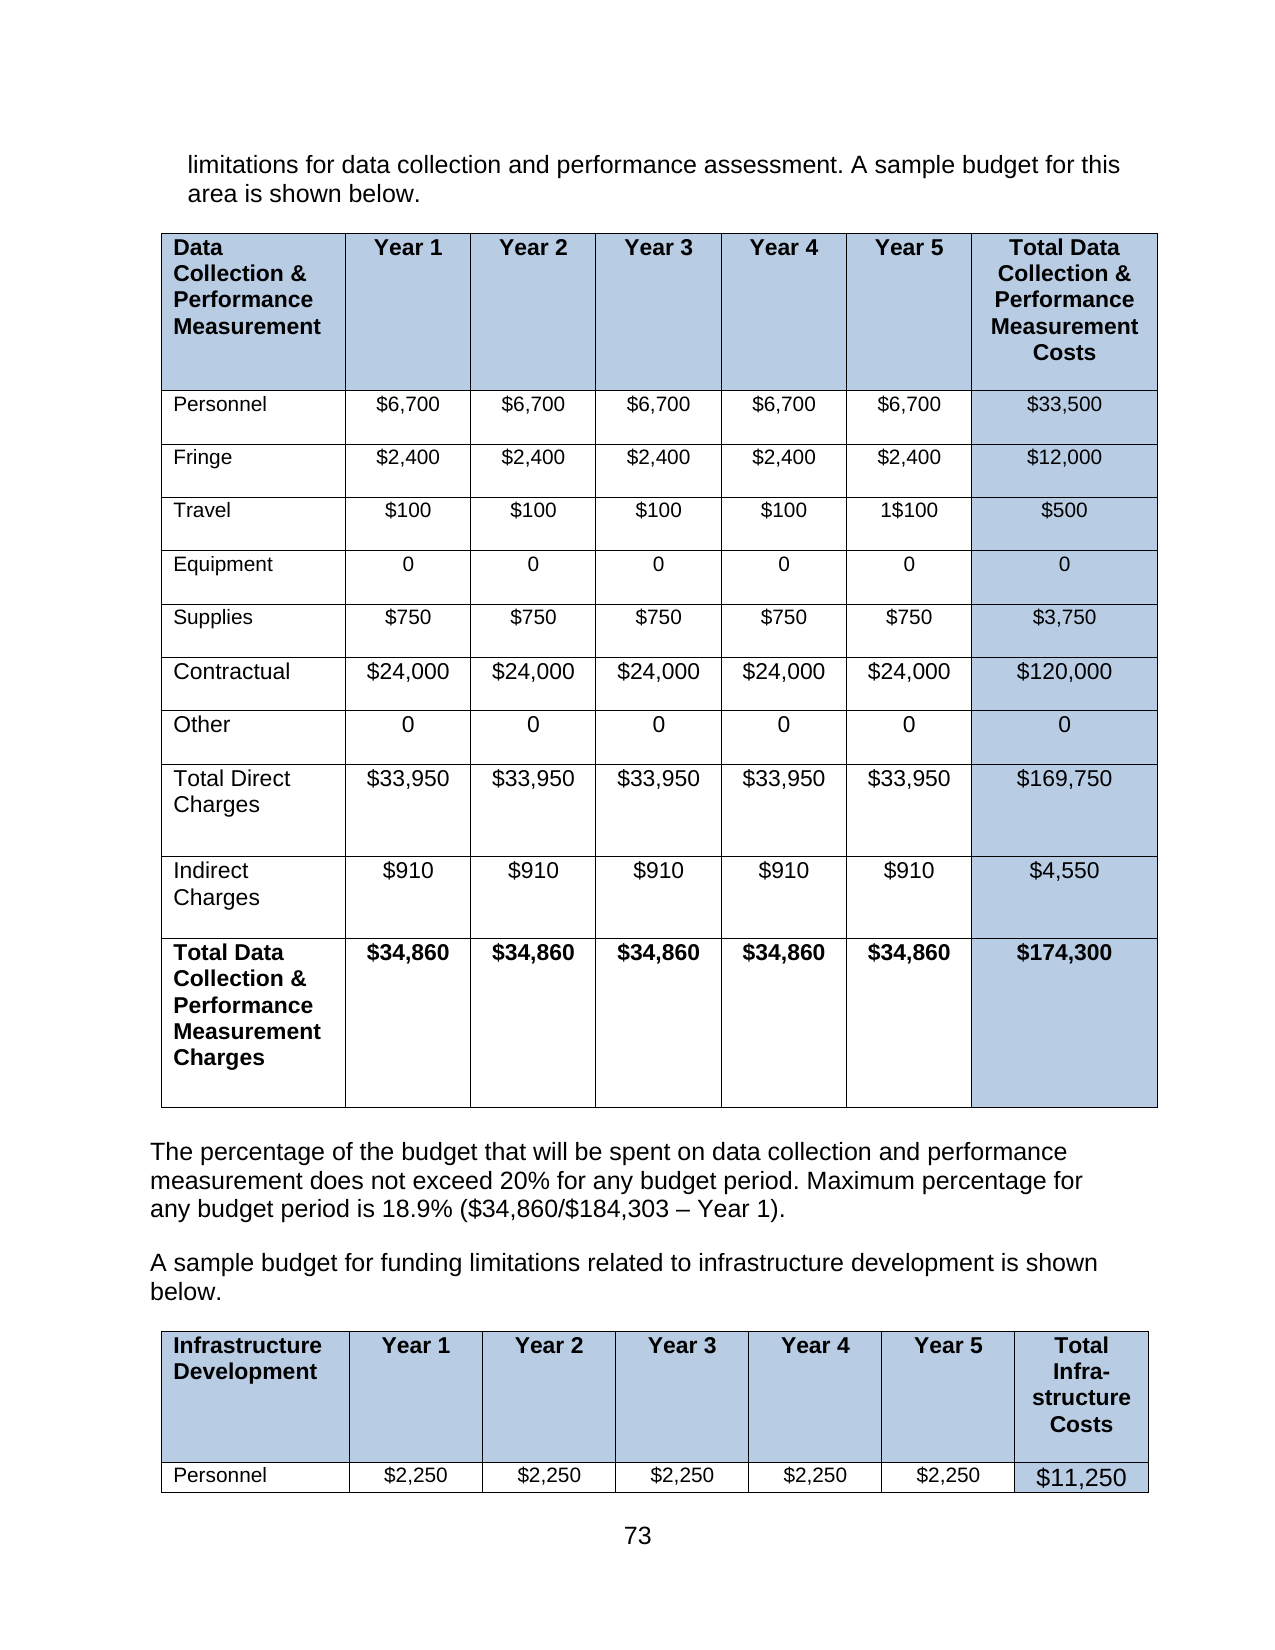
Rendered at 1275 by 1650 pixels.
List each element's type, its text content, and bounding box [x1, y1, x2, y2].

table_cell $120,000 [972, 658, 1157, 710]
table_cell Other [162, 711, 345, 764]
table_cell Fringe [162, 445, 345, 497]
table_header Year 3 [596, 234, 721, 390]
table_cell $24,000 [847, 658, 971, 710]
table_cell Total Data Collection & Performance Measurement Charges [162, 939, 345, 1107]
table_cell 0 [847, 551, 971, 604]
table_cell $24,000 [596, 658, 721, 710]
table_header Data Collection & Performance Measurement [162, 234, 345, 390]
table_cell Total Direct Charges [162, 765, 345, 856]
table_cell $910 [346, 857, 470, 938]
table_cell Personnel [162, 1463, 349, 1492]
table_cell 0 [471, 551, 595, 604]
table_header Infrastructure Development [162, 1332, 349, 1462]
table_header Year 5 [847, 234, 971, 390]
table_cell $910 [722, 857, 846, 938]
table_cell $750 [471, 605, 595, 657]
table_cell $100 [346, 498, 470, 550]
table_header Year 1 [350, 1332, 482, 1462]
table_cell $2,400 [596, 445, 721, 497]
table_cell $6,700 [722, 391, 846, 444]
table_cell $174,300 [972, 939, 1157, 1107]
table_cell 0 [972, 711, 1157, 764]
table_header Year 1 [346, 234, 470, 390]
table_cell $100 [722, 498, 846, 550]
table_cell Travel [162, 498, 345, 550]
table_cell $33,950 [847, 765, 971, 856]
table_cell $169,750 [972, 765, 1157, 856]
table_cell Equipment [162, 551, 345, 604]
table_cell $6,700 [847, 391, 971, 444]
text The percentage of the budget that will be spent on data collection and performance measurement does not exceed 20% for any budget period. Maximum percentage for any budget period is 18.9% ($34,860/$184,303 – Year 1). [150, 1137, 1125, 1223]
table_cell 0 [471, 711, 595, 764]
table_cell $33,500 [972, 391, 1157, 444]
table_cell $750 [722, 605, 846, 657]
table_cell 0 [596, 551, 721, 604]
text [187, 150, 1125, 207]
text A sample budget for funding limitations related to infrastructure development is shown below. [150, 1248, 1125, 1306]
table_cell $6,700 [596, 391, 721, 444]
table_cell $910 [847, 857, 971, 938]
table_cell $12,000 [972, 445, 1157, 497]
table_cell $33,950 [722, 765, 846, 856]
table_header Total Data Collection & Performance Measurement Costs [972, 234, 1157, 390]
table_cell $750 [596, 605, 721, 657]
table_cell $6,700 [346, 391, 470, 444]
table_cell $34,860 [471, 939, 595, 1107]
table_cell $33,950 [346, 765, 470, 856]
table_cell $34,860 [847, 939, 971, 1107]
table_cell 0 [722, 551, 846, 604]
table_cell 0 [972, 551, 1157, 604]
table_cell $2,250 [616, 1463, 748, 1492]
table_cell 0 [847, 711, 971, 764]
table_cell 0 [346, 711, 470, 764]
table_cell $24,000 [346, 658, 470, 710]
table_cell Personnel [162, 391, 345, 444]
table_cell 0 [596, 711, 721, 764]
table_header Year 3 [616, 1332, 748, 1462]
table_cell $2,400 [847, 445, 971, 497]
table_cell $34,860 [596, 939, 721, 1107]
table_cell $34,860 [346, 939, 470, 1107]
table_header Year 5 [882, 1332, 1014, 1462]
table_cell $11,250 [1015, 1463, 1148, 1492]
table_cell $24,000 [471, 658, 595, 710]
table_cell $6,700 [471, 391, 595, 444]
table_cell 1$100 [847, 498, 971, 550]
table_header Year 2 [483, 1332, 615, 1462]
table_cell $4,550 [972, 857, 1157, 938]
table_cell $750 [847, 605, 971, 657]
table_cell $2,400 [471, 445, 595, 497]
table_cell Indirect Charges [162, 857, 345, 938]
table_cell $2,250 [749, 1463, 881, 1492]
table_cell 0 [722, 711, 846, 764]
table_cell $750 [346, 605, 470, 657]
table_header Year 4 [722, 234, 846, 390]
table_cell $100 [596, 498, 721, 550]
table_cell $33,950 [471, 765, 595, 856]
table_cell $910 [471, 857, 595, 938]
table_cell $34,860 [722, 939, 846, 1107]
table_cell $2,400 [346, 445, 470, 497]
table_cell 0 [346, 551, 470, 604]
table_header Total Infra-structure Costs [1015, 1332, 1148, 1462]
table_header Year 4 [749, 1332, 881, 1462]
table_cell Supplies [162, 605, 345, 657]
table_cell $2,250 [350, 1463, 482, 1492]
table_cell $24,000 [722, 658, 846, 710]
table_cell $2,400 [722, 445, 846, 497]
table_cell $2,250 [882, 1463, 1014, 1492]
table_cell $500 [972, 498, 1157, 550]
table_header Year 2 [471, 234, 595, 390]
table_cell $910 [596, 857, 721, 938]
table_cell Contractual [162, 658, 345, 710]
table_cell $33,950 [596, 765, 721, 856]
table_cell $3,750 [972, 605, 1157, 657]
table_cell $100 [471, 498, 595, 550]
table_cell $2,250 [483, 1463, 615, 1492]
